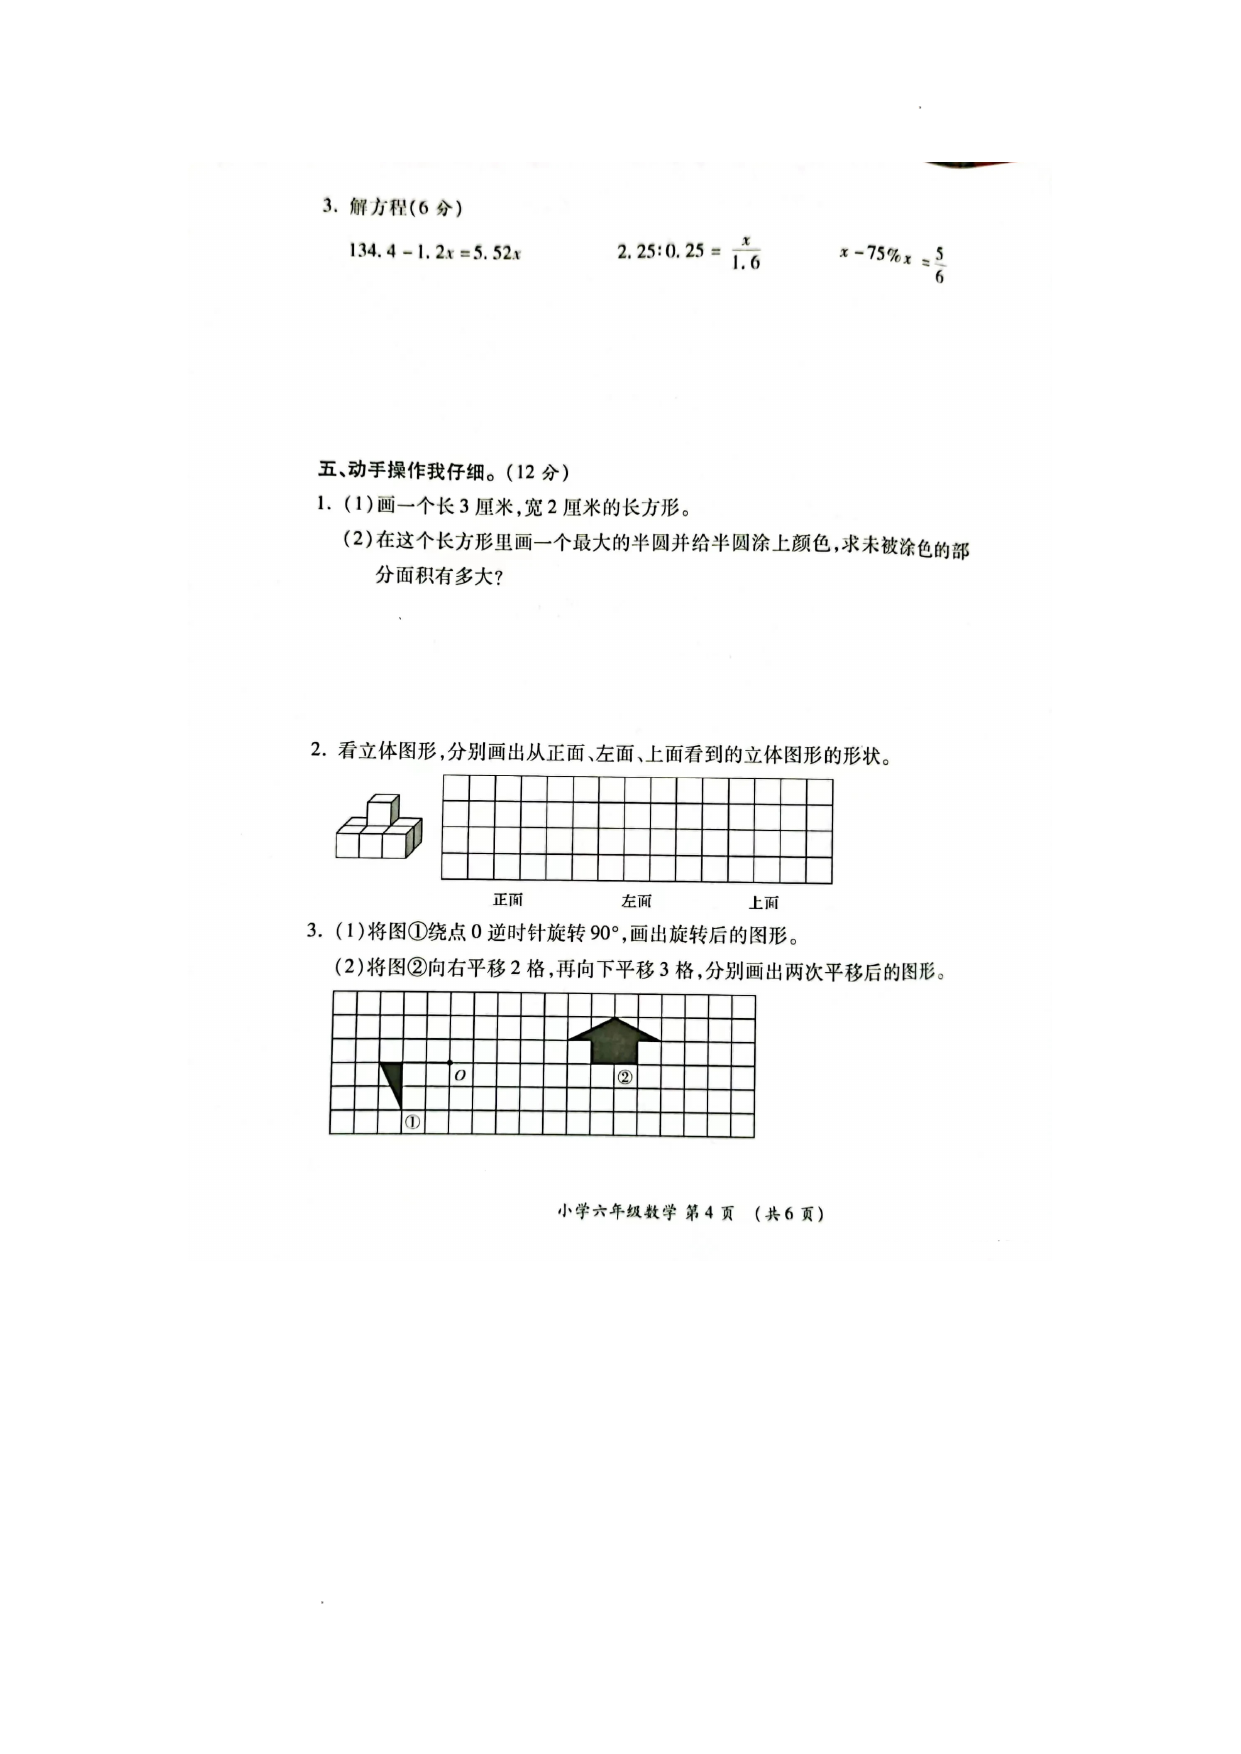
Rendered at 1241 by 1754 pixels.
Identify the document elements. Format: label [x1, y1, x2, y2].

picture [187, 162, 1052, 1261]
